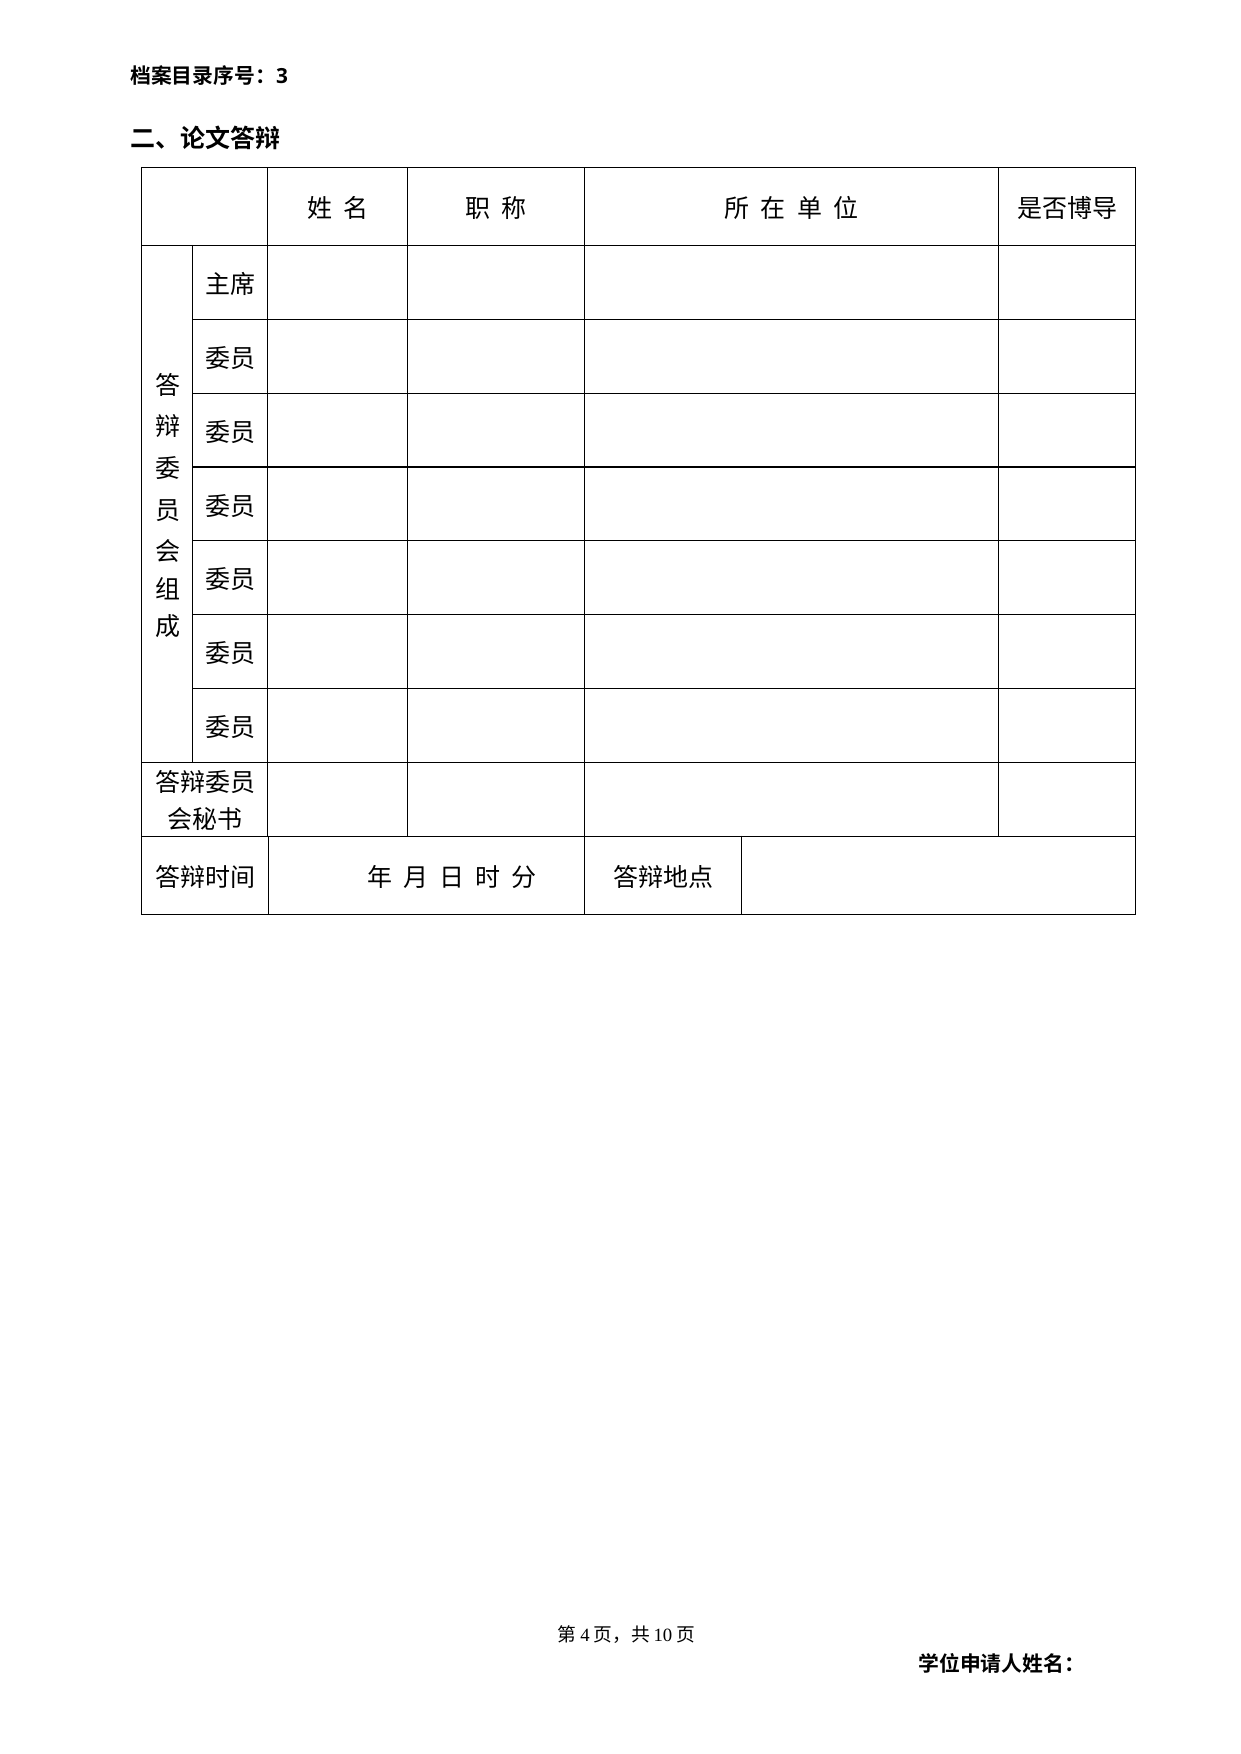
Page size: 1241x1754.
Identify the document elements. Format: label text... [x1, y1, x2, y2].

table_cell [408, 246, 584, 319]
table_header 职 称 [408, 168, 584, 245]
table_cell [999, 394, 1135, 466]
table_cell [585, 246, 998, 319]
table_cell [999, 541, 1135, 614]
table_cell [268, 394, 407, 466]
table_cell [408, 394, 584, 466]
table_cell 委员 [193, 615, 267, 688]
table_cell 委员 [193, 468, 267, 540]
table_cell 答辩地点 [585, 837, 741, 913]
table_cell [999, 689, 1135, 762]
table_cell [268, 689, 407, 762]
table_cell [585, 320, 998, 392]
table_cell [268, 763, 407, 836]
table_cell [585, 394, 998, 466]
table_cell [408, 320, 584, 392]
table_cell [408, 615, 584, 688]
table_cell [585, 468, 998, 540]
table_cell [408, 541, 584, 614]
table_cell [742, 837, 1135, 913]
table_header 是否博导 [999, 168, 1135, 245]
table_cell [999, 468, 1135, 540]
table_cell [408, 763, 584, 836]
table_cell [585, 689, 998, 762]
table_header [142, 168, 267, 245]
table_cell 委员 [193, 320, 267, 392]
table_cell 主席 [193, 246, 267, 319]
table_cell [268, 320, 407, 392]
table_cell [585, 541, 998, 614]
table_cell 委员 [193, 689, 267, 762]
table_header 所 在 单 位 [585, 168, 998, 245]
table_cell [408, 689, 584, 762]
table_cell [999, 763, 1135, 836]
table_cell [999, 246, 1135, 319]
table_cell [999, 615, 1135, 688]
table_cell [268, 615, 407, 688]
table_header 姓 名 [268, 168, 407, 245]
table_cell 年 月 日 时 分 [269, 837, 584, 913]
table_cell 答 辩 委 员 会组成 [142, 246, 192, 762]
table_cell 答辩委员会秘书 [142, 763, 267, 836]
table_cell [999, 320, 1135, 392]
table_cell [585, 763, 998, 836]
table_cell [585, 615, 998, 688]
table_cell 答辩时间 [142, 837, 268, 913]
text 二、论文答辩 [130, 118, 1122, 154]
table_cell [408, 468, 584, 540]
table_cell [268, 246, 407, 319]
table_cell 委员 [193, 541, 267, 614]
table_cell [268, 468, 407, 540]
table_cell [268, 541, 407, 614]
table_cell 委员 [193, 394, 267, 466]
